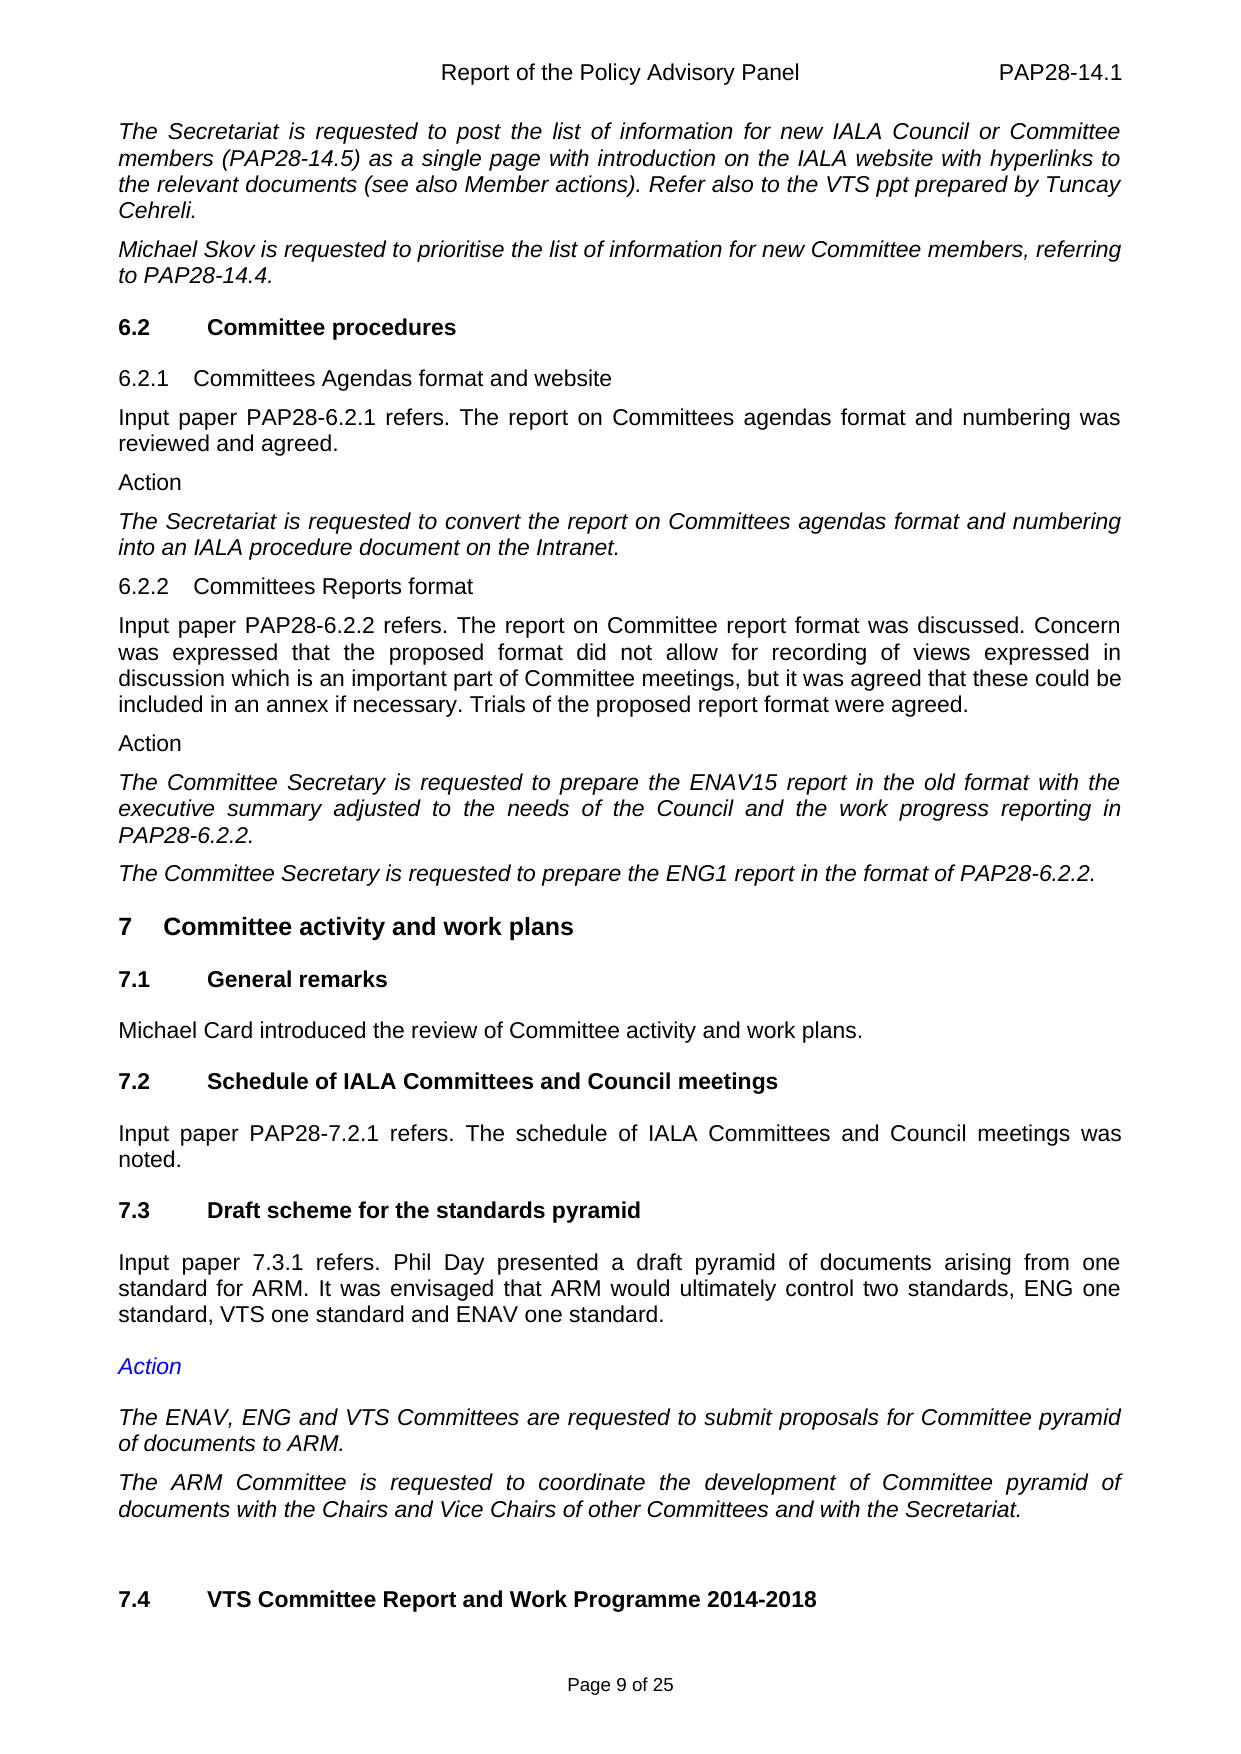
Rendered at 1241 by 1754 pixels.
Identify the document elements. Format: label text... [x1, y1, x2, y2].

text Action [118, 1353, 1122, 1379]
text Input paper 7.3.1 refers. Phil Day presented a draft pyramid of documents arising from one standard for ARM. It was envisaged that ARM would ultimately control two standards, ENG one standard, VTS one standard and ENAV one standard. [118, 1249, 1122, 1328]
text Action [118, 469, 1122, 496]
subtitle Committees Reports format [118, 573, 1122, 599]
subtitle Schedule of IALA Committees and Council meetings [118, 1068, 1122, 1094]
text Input paper PAP28-6.2.1 refers. The report on Committees agendas format and numbering was reviewed and agreed. [118, 404, 1122, 457]
subtitle Committee procedures [118, 314, 1122, 340]
subtitle Draft scheme for the standards pyramid [118, 1197, 1122, 1224]
text Michael Card introduced the review of Committee activity and work plans. [118, 1017, 1122, 1043]
text The Secretariat is requested to convert the report on Committees agendas format and numbering into an IALA procedure document on the Intranet. [118, 508, 1122, 561]
text Action [118, 730, 1122, 756]
text The ENAV, ENG and VTS Committees are requested to submit proposals for Committee pyramid of documents to ARM. [118, 1404, 1122, 1457]
text The Committee Secretary is requested to prepare the ENAV15 report in the old format with the executive summary adjusted to the needs of the Council and the work progress reporting in PAP28-6.2.2. [118, 769, 1122, 848]
text Input paper PAP28-7.2.1 refers. The schedule of IALA Committees and Council meetings was noted. [118, 1119, 1122, 1172]
subtitle General remarks [118, 966, 1122, 992]
subtitle Committee activity and work plans [118, 912, 1122, 941]
subtitle Committees Agendas format and website [118, 365, 1122, 391]
subtitle VTS Committee Report and Work Programme 2014-2018 [118, 1586, 1122, 1612]
text Input paper PAP28-6.2.2 refers. The report on Committee report format was discussed. Concern was expressed that the proposed format did not allow for recording of views expressed in discussion which is an important part of Committee meetings, but it was agreed that these could be included in an annex if necessary. Trials of the proposed report format were agreed. [118, 612, 1122, 717]
text Michael Skov is requested to prioritise the list of information for new Committee members, referring to PAP28-14.4. [118, 236, 1122, 289]
text The Committee Secretary is requested to prepare the ENG1 report in the format of PAP28-6.2.2. [118, 860, 1122, 887]
text The ARM Committee is requested to coordinate the development of Committee pyramid of documents with the Chairs and Vice Chairs of other Committees and with the Secretariat. [118, 1469, 1122, 1522]
text The Secretariat is requested to post the list of information for new IALA Council or Committee members (PAP28-14.5) as a single page with introduction on the IALA website with hyperlinks to the relevant documents (see also Member actions). Refer also to the VTS ppt prepared by Tuncay Cehreli. [118, 118, 1122, 223]
